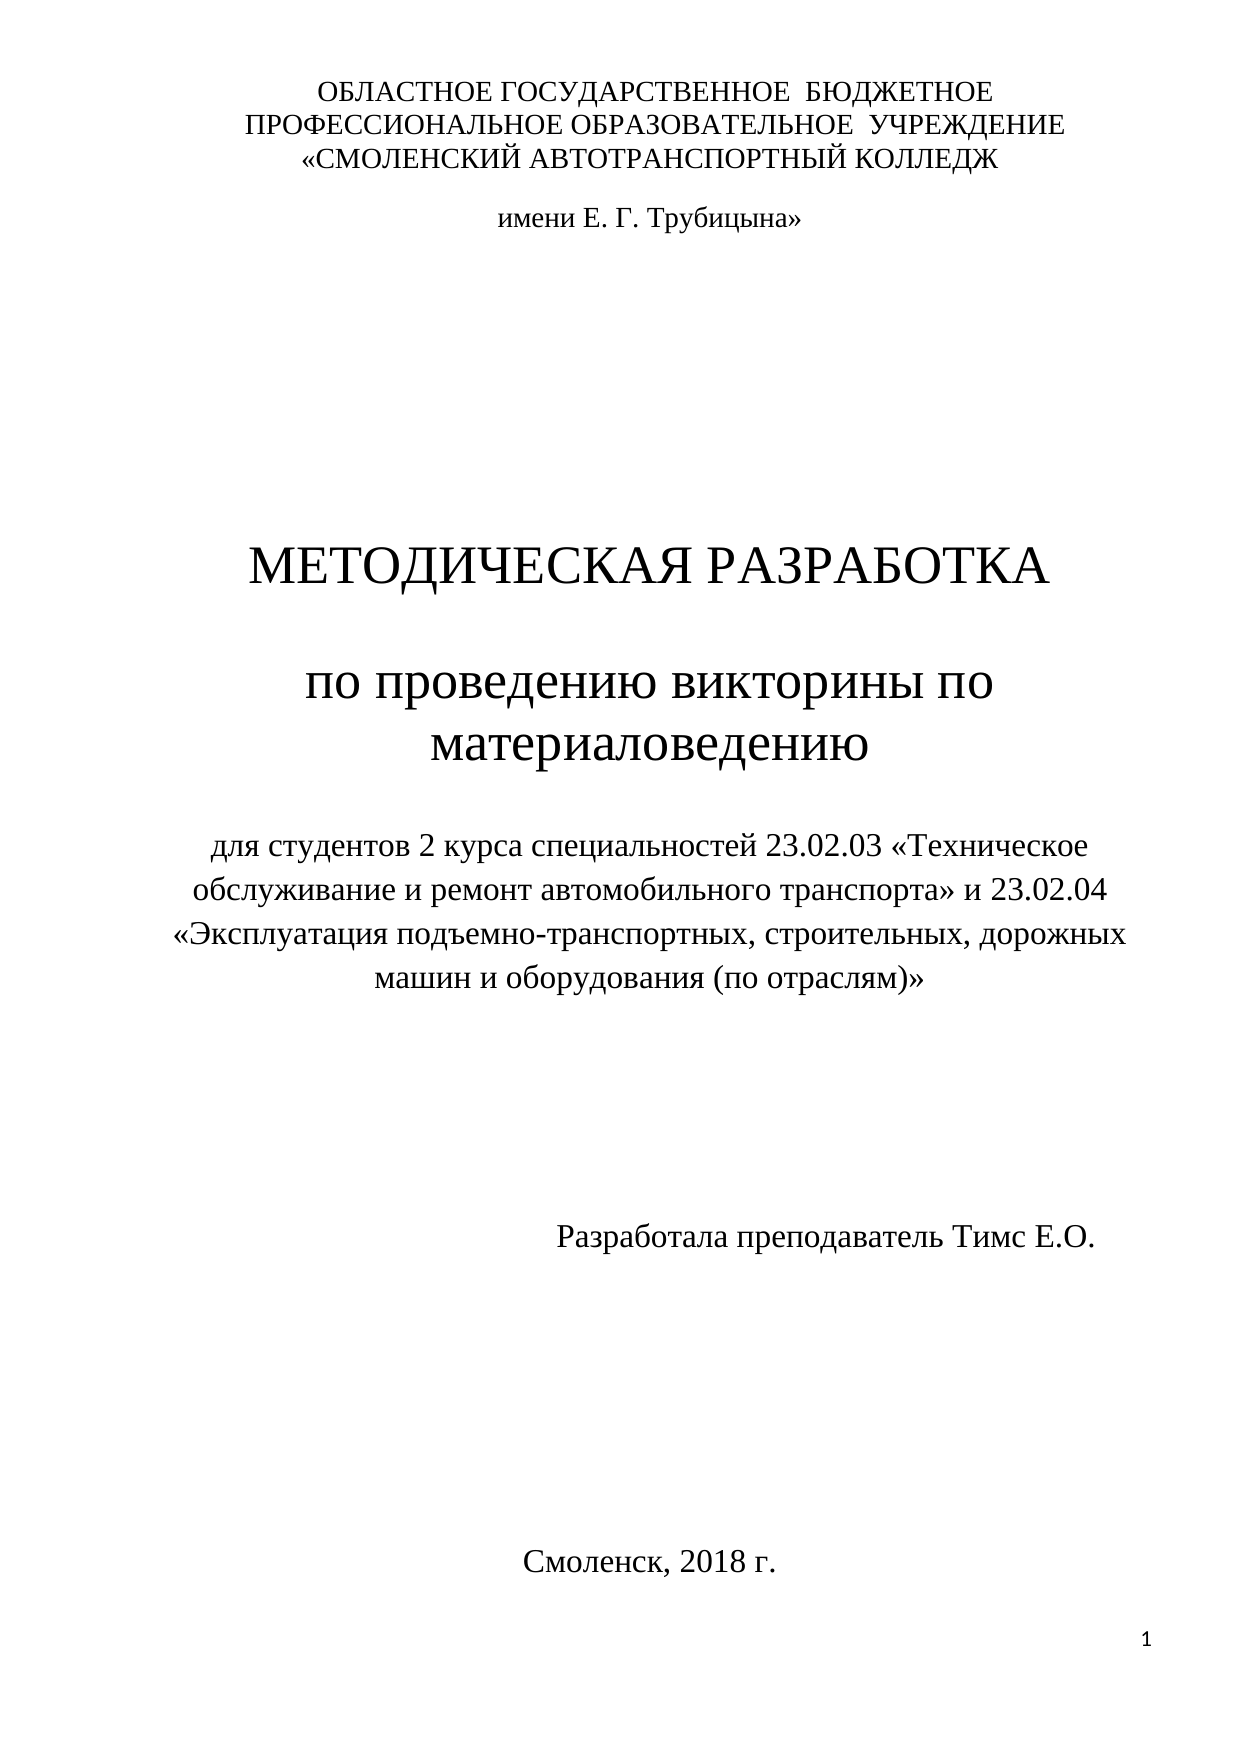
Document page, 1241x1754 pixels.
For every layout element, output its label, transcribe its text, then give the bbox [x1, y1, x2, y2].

subtitle ПРОФЕССИОНАЛЬНОЕ ОБРАЗОВАТЕЛЬНОЕ УЧРЕЖДЕНИЕ [148, 107, 1163, 141]
text по проведению викторины по материаловедению [148, 648, 1152, 772]
text Разработала преподаватель Тимс Е.О. [148, 1217, 1152, 1255]
text имени Е. Г. Трубицына» [148, 200, 1152, 234]
text «СМОЛЕНСКИЙ АВТОТРАНСПОРТНЫЙ КОЛЛЕДЖ [148, 141, 1152, 174]
text МЕТОДИЧЕСКАЯ РАЗРАБОТКА [148, 533, 1152, 596]
text для студентов 2 курса специальностей 23.02.03 «Техническое обслуживание и ремонт автомобильного транспорта» и 23.02.04 «Эксплуатация подъемно-транспортных, строительных, дорожных машин и оборудования (по отраслям)» [148, 825, 1152, 996]
text Смоленск, 2018 г. [148, 1541, 1152, 1579]
subtitle ОБЛАСТНОЕ ГОСУДАРСТВЕННОЕ БЮДЖЕТНОЕ [148, 74, 1163, 107]
